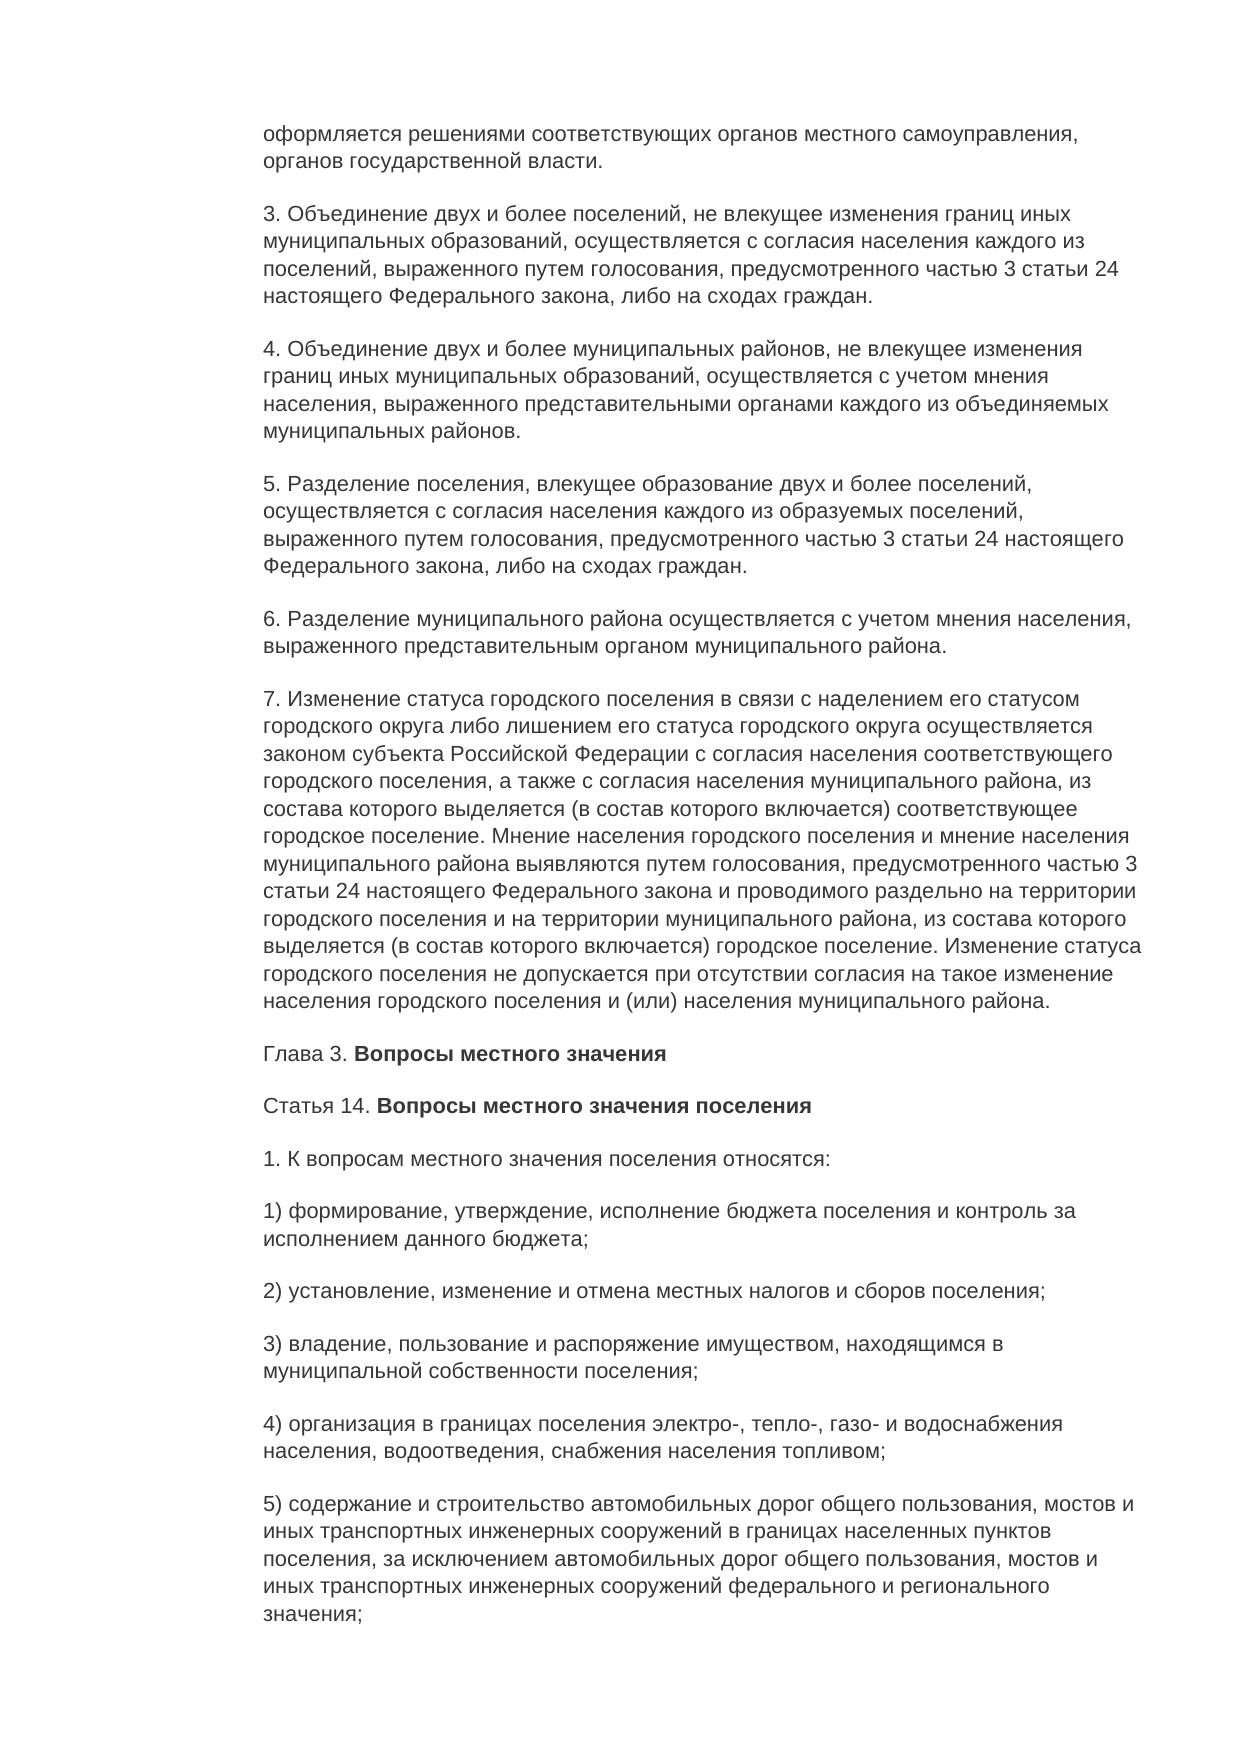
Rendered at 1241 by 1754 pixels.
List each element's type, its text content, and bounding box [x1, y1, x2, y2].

text 2) установление, изменение и отмена местных налогов и сборов поселения; [263, 1276, 1152, 1303]
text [263, 118, 1152, 173]
text 1. К вопросам местного значения поселения относятся: [263, 1143, 1152, 1171]
text 6. Разделение муниципального района осуществляется с учетом мнения населения, выраженного представительным органом муниципального района. [263, 603, 1152, 658]
text 3. Объединение двух и более поселений, не влекущее изменения границ иных муниципальных образований, осуществляется с согласия населения каждого из поселений, выраженного путем голосования, предусмотренного частью 3 статьи 24 настоящего Федерального закона, либо на сходах граждан. [263, 198, 1152, 308]
text 7. Изменение статуса городского поселения в связи с наделением его статусом городского округа либо лишением его статуса городского округа осуществляется законом субъекта Российской Федерации с согласия населения соответствующего городского поселения, а также с согласия населения муниципального района, из состава которого выделяется (в состав которого включается) соответствующее городское поселение. Мнение населения городского поселения и мнение населения муниципального района выявляются путем голосования, предусмотренного частью 3 статьи 24 настоящего Федерального закона и проводимого раздельно на территории городского поселения и на территории муниципального района, из состава которого выделяется (в состав которого включается) городское поселение. Изменение статуса городского поселения не допускается при отсутствии согласия на такое изменение населения городского поселения и (или) населения муниципального района. [263, 683, 1152, 1013]
text 4. Объединение двух и более муниципальных районов, не влекущее изменения границ иных муниципальных образований, осуществляется с учетом мнения населения, выраженного представительными органами каждого из объединяемых муниципальных районов. [263, 333, 1152, 443]
text 5. Разделение поселения, влекущее образование двух и более поселений, осуществляется с согласия населения каждого из образуемых поселений, выраженного путем голосования, предусмотренного частью 3 статьи 24 настоящего Федерального закона, либо на сходах граждан. [263, 468, 1152, 578]
text Глава 3. Вопросы местного значения [263, 1038, 1152, 1066]
text 5) содержание и строительство автомобильных дорог общего пользования, мостов и иных транспортных инженерных сооружений в границах населенных пунктов поселения, за исключением автомобильных дорог общего пользования, мостов и иных транспортных инженерных сооружений федерального и регионального значения; [263, 1488, 1152, 1626]
text 1) формирование, утверждение, исполнение бюджета поселения и контроль за исполнением данного бюджета; [263, 1196, 1152, 1251]
text Статья 14. Вопросы местного значения поселения [263, 1091, 1152, 1118]
text 4) организация в границах поселения электро-, тепло-, газо- и водоснабжения населения, водоотведения, снабжения населения топливом; [263, 1408, 1152, 1463]
text 3) владение, пользование и распоряжение имуществом, находящимся в муниципальной собственности поселения; [263, 1328, 1152, 1383]
